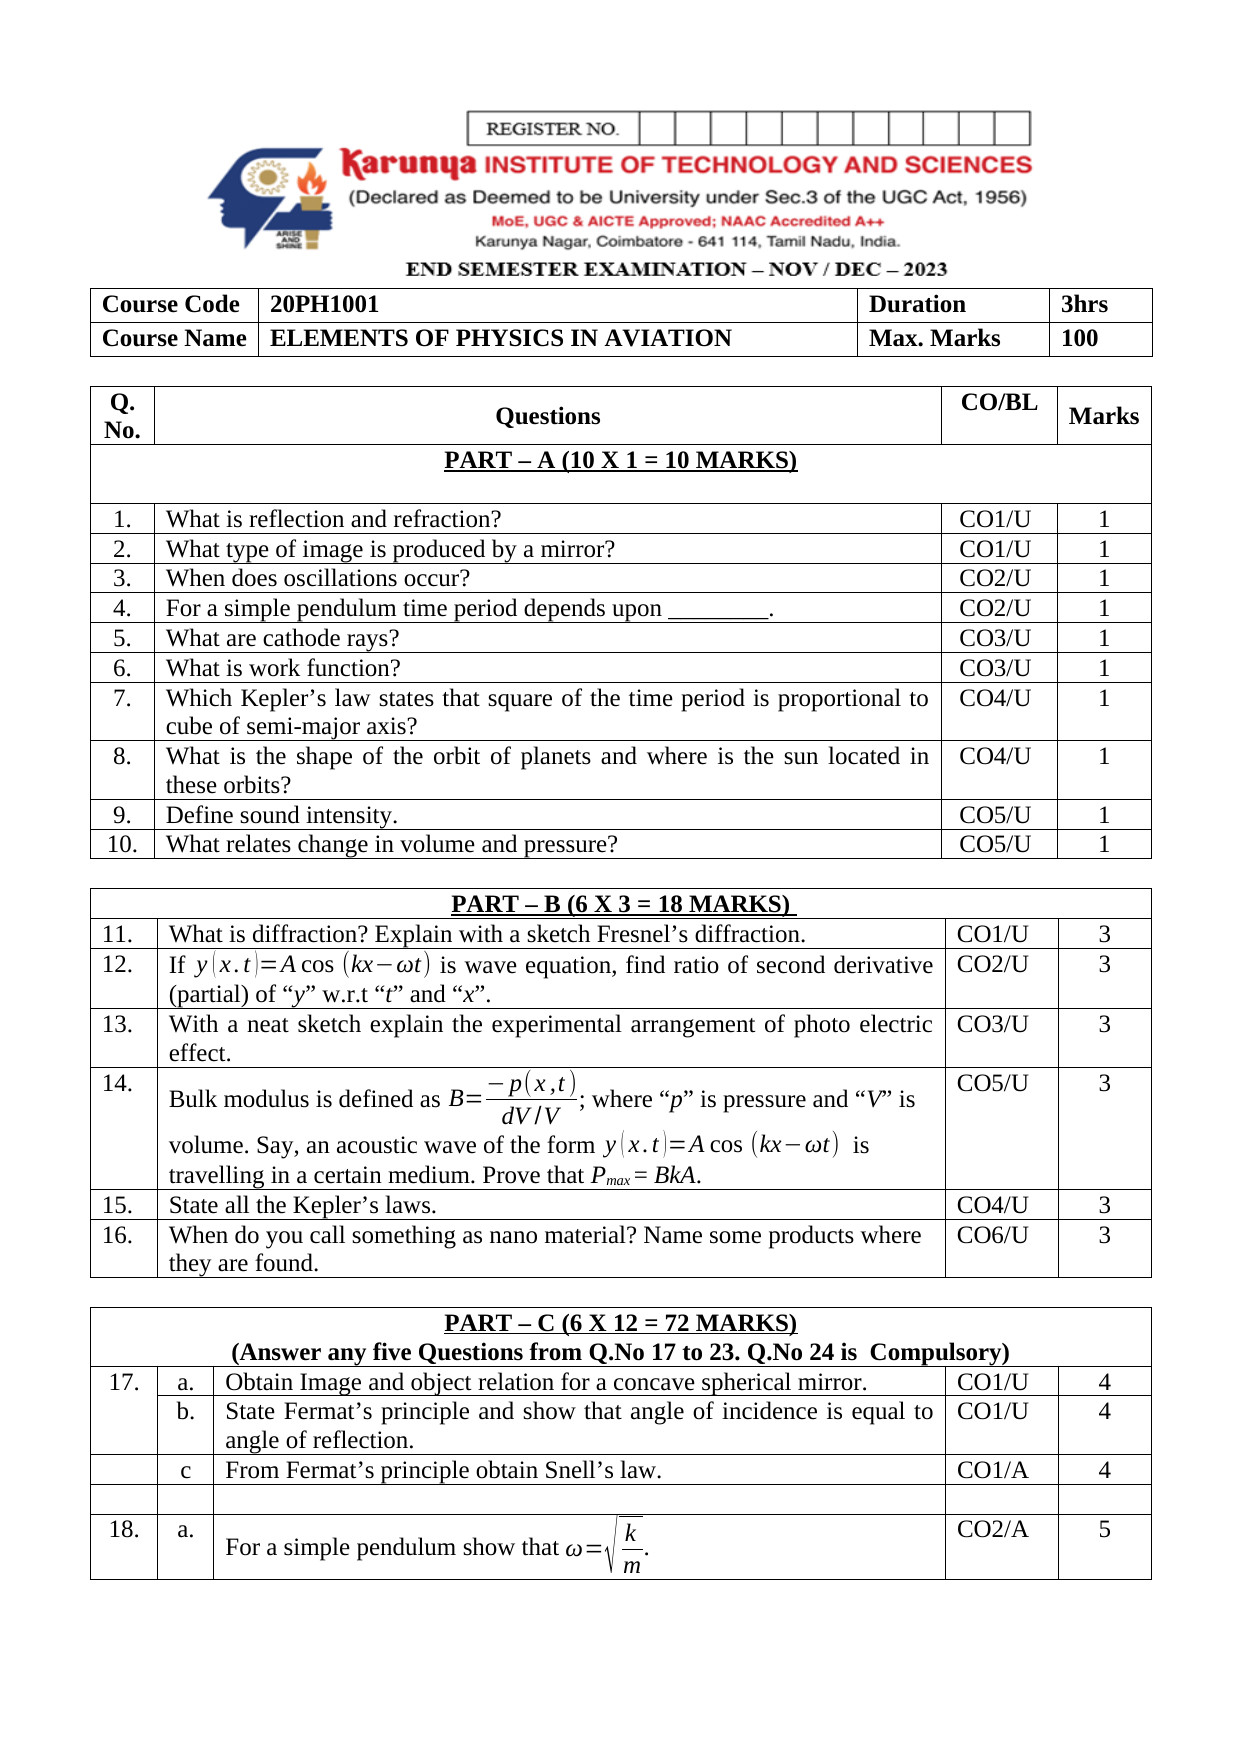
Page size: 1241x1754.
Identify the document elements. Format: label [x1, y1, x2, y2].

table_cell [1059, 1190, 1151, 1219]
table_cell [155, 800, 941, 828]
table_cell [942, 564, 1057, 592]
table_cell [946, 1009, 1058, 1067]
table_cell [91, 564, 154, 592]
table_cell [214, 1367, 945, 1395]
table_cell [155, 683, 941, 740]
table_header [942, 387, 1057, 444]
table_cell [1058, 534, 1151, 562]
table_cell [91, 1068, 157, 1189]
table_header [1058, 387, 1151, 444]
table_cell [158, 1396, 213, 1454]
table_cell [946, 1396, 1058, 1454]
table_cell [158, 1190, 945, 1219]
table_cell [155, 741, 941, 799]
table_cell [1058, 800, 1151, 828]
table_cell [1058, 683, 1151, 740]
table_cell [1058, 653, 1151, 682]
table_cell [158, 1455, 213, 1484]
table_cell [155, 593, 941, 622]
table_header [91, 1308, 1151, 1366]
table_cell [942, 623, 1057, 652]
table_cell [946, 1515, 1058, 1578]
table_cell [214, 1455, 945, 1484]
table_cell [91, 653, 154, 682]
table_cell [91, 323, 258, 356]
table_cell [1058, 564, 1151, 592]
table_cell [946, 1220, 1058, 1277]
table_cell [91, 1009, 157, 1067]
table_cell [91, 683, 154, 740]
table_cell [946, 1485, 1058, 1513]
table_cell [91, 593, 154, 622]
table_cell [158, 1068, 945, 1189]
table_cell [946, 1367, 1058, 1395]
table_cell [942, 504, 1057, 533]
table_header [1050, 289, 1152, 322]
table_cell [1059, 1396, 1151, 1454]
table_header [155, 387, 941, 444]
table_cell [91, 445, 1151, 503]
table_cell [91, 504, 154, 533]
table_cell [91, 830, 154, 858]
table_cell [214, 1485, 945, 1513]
picture [204, 89, 1036, 288]
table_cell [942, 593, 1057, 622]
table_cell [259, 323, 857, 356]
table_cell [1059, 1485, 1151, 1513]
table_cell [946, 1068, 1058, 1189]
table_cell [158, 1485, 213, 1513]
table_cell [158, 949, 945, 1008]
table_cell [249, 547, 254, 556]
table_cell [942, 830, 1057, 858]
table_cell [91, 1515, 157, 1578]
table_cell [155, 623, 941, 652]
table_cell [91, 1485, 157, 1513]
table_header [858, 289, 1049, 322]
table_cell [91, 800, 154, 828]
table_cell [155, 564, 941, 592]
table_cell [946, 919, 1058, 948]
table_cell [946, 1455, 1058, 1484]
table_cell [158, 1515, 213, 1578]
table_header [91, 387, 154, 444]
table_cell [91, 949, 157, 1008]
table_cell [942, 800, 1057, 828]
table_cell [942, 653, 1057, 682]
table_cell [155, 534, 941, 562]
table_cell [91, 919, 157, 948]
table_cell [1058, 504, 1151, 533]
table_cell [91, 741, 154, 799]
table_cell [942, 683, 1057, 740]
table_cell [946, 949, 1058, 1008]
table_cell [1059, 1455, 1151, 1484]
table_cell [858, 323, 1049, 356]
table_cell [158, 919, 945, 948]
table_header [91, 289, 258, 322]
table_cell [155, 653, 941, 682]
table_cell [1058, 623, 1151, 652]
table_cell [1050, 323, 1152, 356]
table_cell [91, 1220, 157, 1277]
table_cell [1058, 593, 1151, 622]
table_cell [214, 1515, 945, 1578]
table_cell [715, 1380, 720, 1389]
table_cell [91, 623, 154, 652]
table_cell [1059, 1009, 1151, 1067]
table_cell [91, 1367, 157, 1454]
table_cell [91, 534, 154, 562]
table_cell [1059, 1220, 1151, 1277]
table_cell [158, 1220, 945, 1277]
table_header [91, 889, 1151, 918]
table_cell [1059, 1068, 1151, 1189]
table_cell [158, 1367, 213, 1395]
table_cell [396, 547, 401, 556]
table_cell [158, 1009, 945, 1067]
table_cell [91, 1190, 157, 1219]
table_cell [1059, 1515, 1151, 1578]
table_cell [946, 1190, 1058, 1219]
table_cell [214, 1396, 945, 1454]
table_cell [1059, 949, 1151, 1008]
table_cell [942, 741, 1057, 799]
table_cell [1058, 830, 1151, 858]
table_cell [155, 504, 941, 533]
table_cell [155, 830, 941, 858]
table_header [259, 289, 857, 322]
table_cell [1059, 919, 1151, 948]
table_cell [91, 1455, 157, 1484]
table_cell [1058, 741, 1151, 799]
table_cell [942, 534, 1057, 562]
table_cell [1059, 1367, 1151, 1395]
